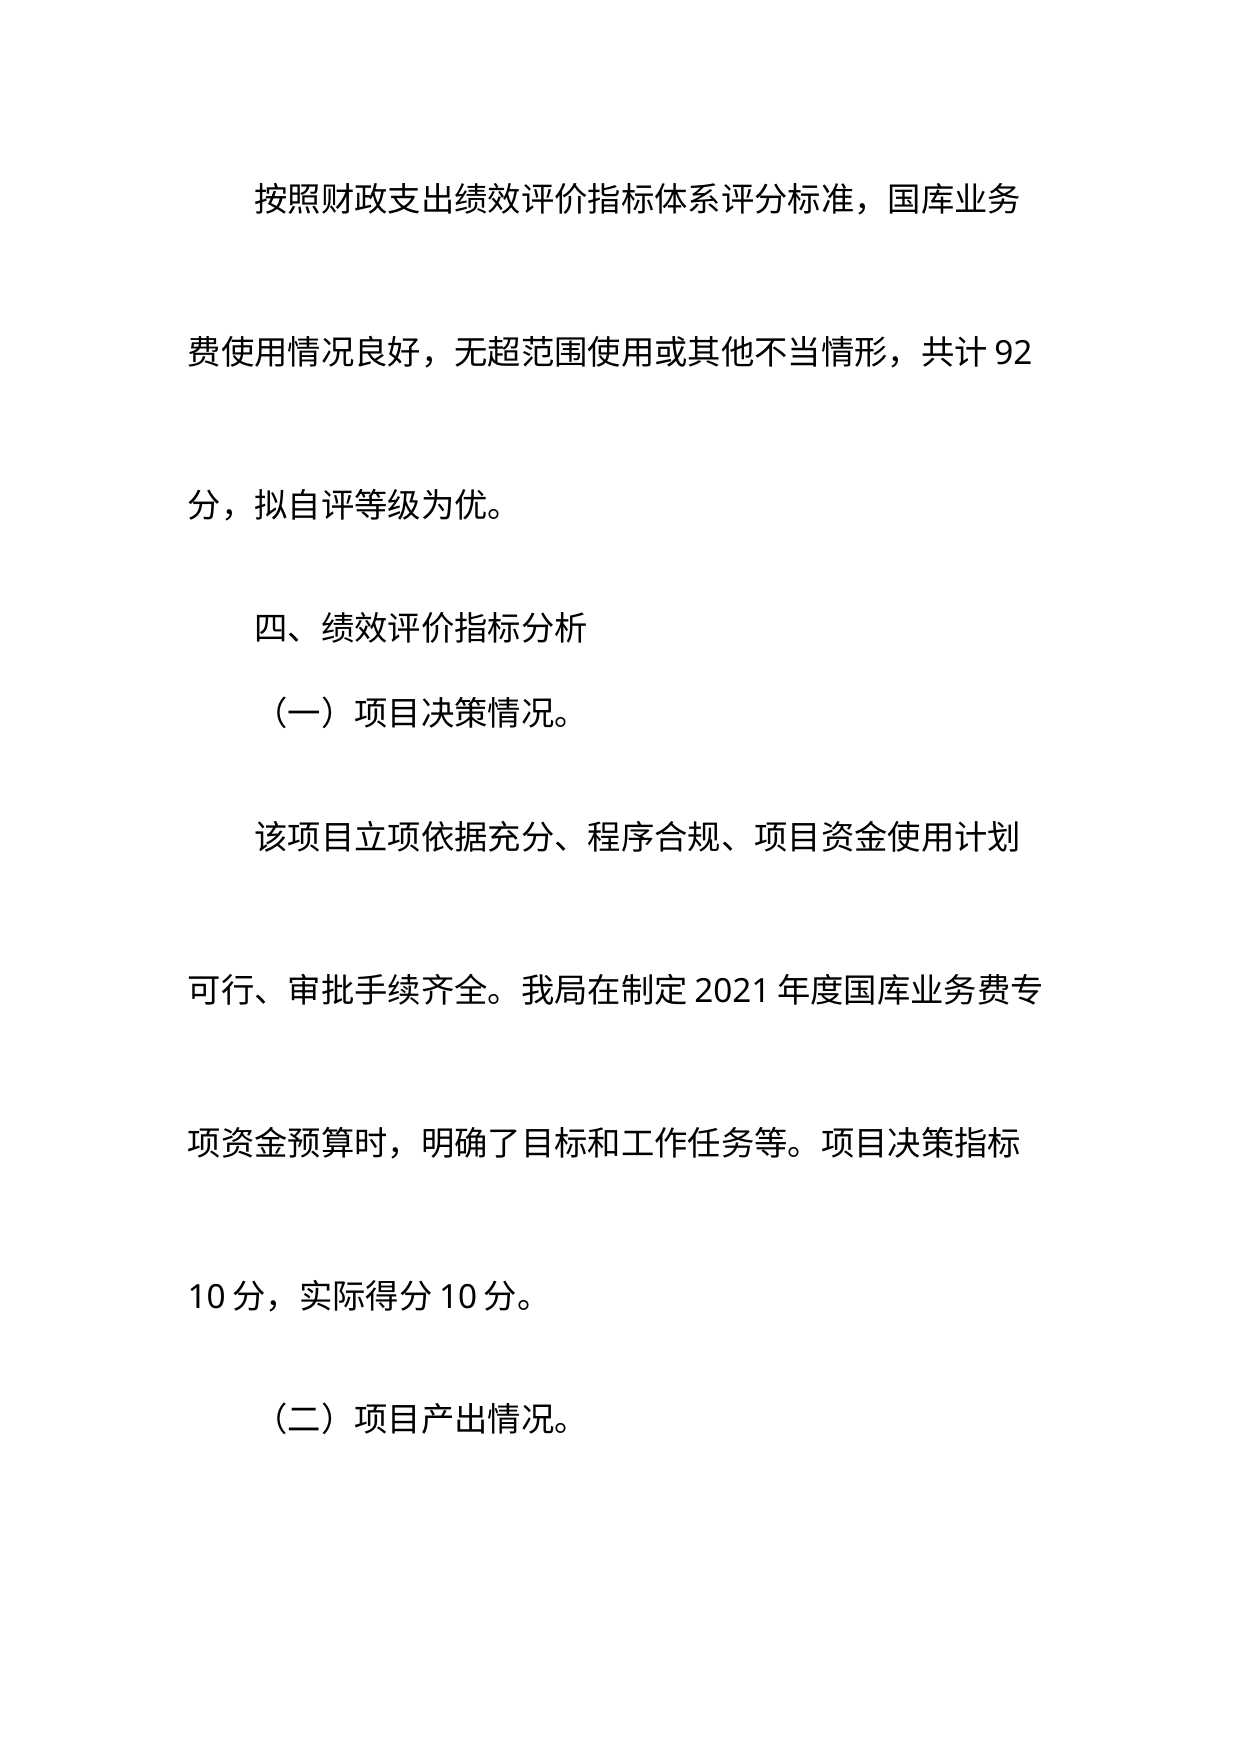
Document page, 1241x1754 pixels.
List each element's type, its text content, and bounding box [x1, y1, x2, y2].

text 该项目立项依据充分、程序合规、项目资金使用计划可行、审批手续齐全。我局在制定2021年度国库业务费专项资金预算时，明确了目标和工作任务等。项目决策指标10分，实际得分10分。 [187, 792, 1053, 1336]
text 四、绩效评价指标分析 [187, 584, 1053, 669]
text （一）项目决策情况。 [187, 669, 1053, 754]
text （二）项目产出情况。 [187, 1375, 1053, 1460]
text 按照财政支出绩效评价指标体系评分标准，国库业务费使用情况良好，无超范围使用或其他不当情形，共计92分，拟自评等级为优。 [187, 154, 1053, 545]
